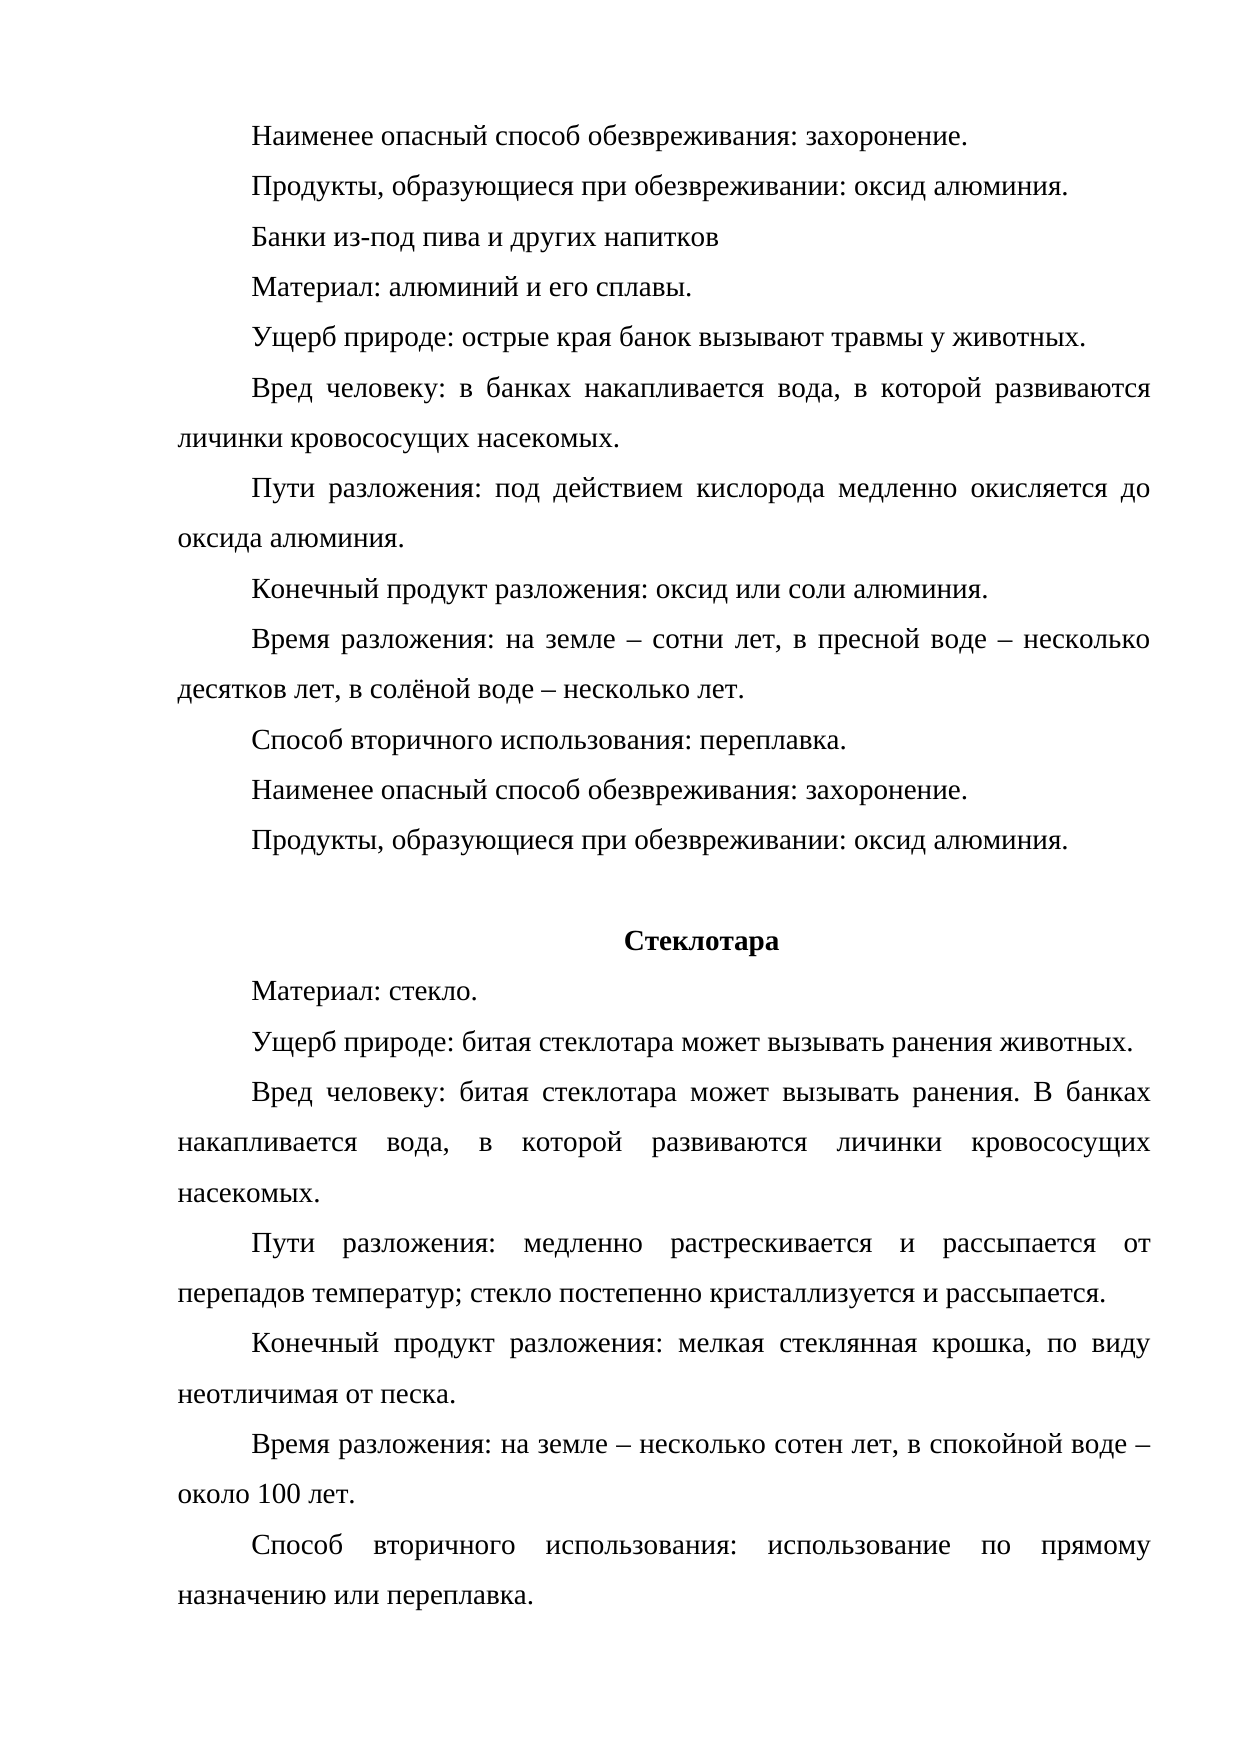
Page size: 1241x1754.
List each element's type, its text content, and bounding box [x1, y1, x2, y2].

text Наименее опасный способ обезвреживания: захоронение. [177, 118, 1152, 152]
text Вред человеку: в банках накапливается вода, в которой развиваются личинки кровососущих насекомых. [177, 370, 1152, 453]
text Наименее опасный способ обезвреживания: захоронение. [177, 772, 1152, 806]
text Конечный продукт разложения: оксид или соли алюминия. [177, 571, 1152, 604]
text Способ вторичного использования: использование по прямому назначению или переплавка. [177, 1527, 1152, 1611]
text Конечный продукт разложения: мелкая стеклянная крошка, по виду неотличимая от песка. [177, 1326, 1152, 1409]
text Банки из-под пива и других напитков [177, 219, 1152, 252]
text Вред человеку: битая стеклотара может вызывать ранения. В банках накапливается вода, в которой развиваются личинки кровососущих насекомых. [177, 1074, 1152, 1208]
text Пути разложения: под действием кислорода медленно окисляется до оксида алюминия. [177, 470, 1152, 554]
text Время разложения: на земле – сотни лет, в пресной воде – несколько десятков лет, в солёной воде – несколько лет. [177, 621, 1152, 705]
text Пути разложения: медленно растрескивается и рассыпается от перепадов температур; стекло постепенно кристаллизуется и рассыпается. [177, 1225, 1152, 1309]
text Продукты, образующиеся при обезвреживании: оксид алюминия. [177, 168, 1152, 202]
text Время разложения: на земле – несколько сотен лет, в спокойной воде – около 100 лет. [177, 1426, 1152, 1510]
text Материал: стекло. [177, 973, 1152, 1007]
text Способ вторичного использования: переплавка. [177, 722, 1152, 755]
text Стеклотара [177, 923, 1152, 957]
text Ущерб природе: острые края банок вызывают травмы у животных. [177, 319, 1152, 353]
text Материал: алюминий и его сплавы. [177, 269, 1152, 303]
text Продукты, образующиеся при обезвреживании: оксид алюминия. [177, 822, 1152, 856]
text Ущерб природе: битая стеклотара может вызывать ранения животных. [177, 1024, 1152, 1057]
